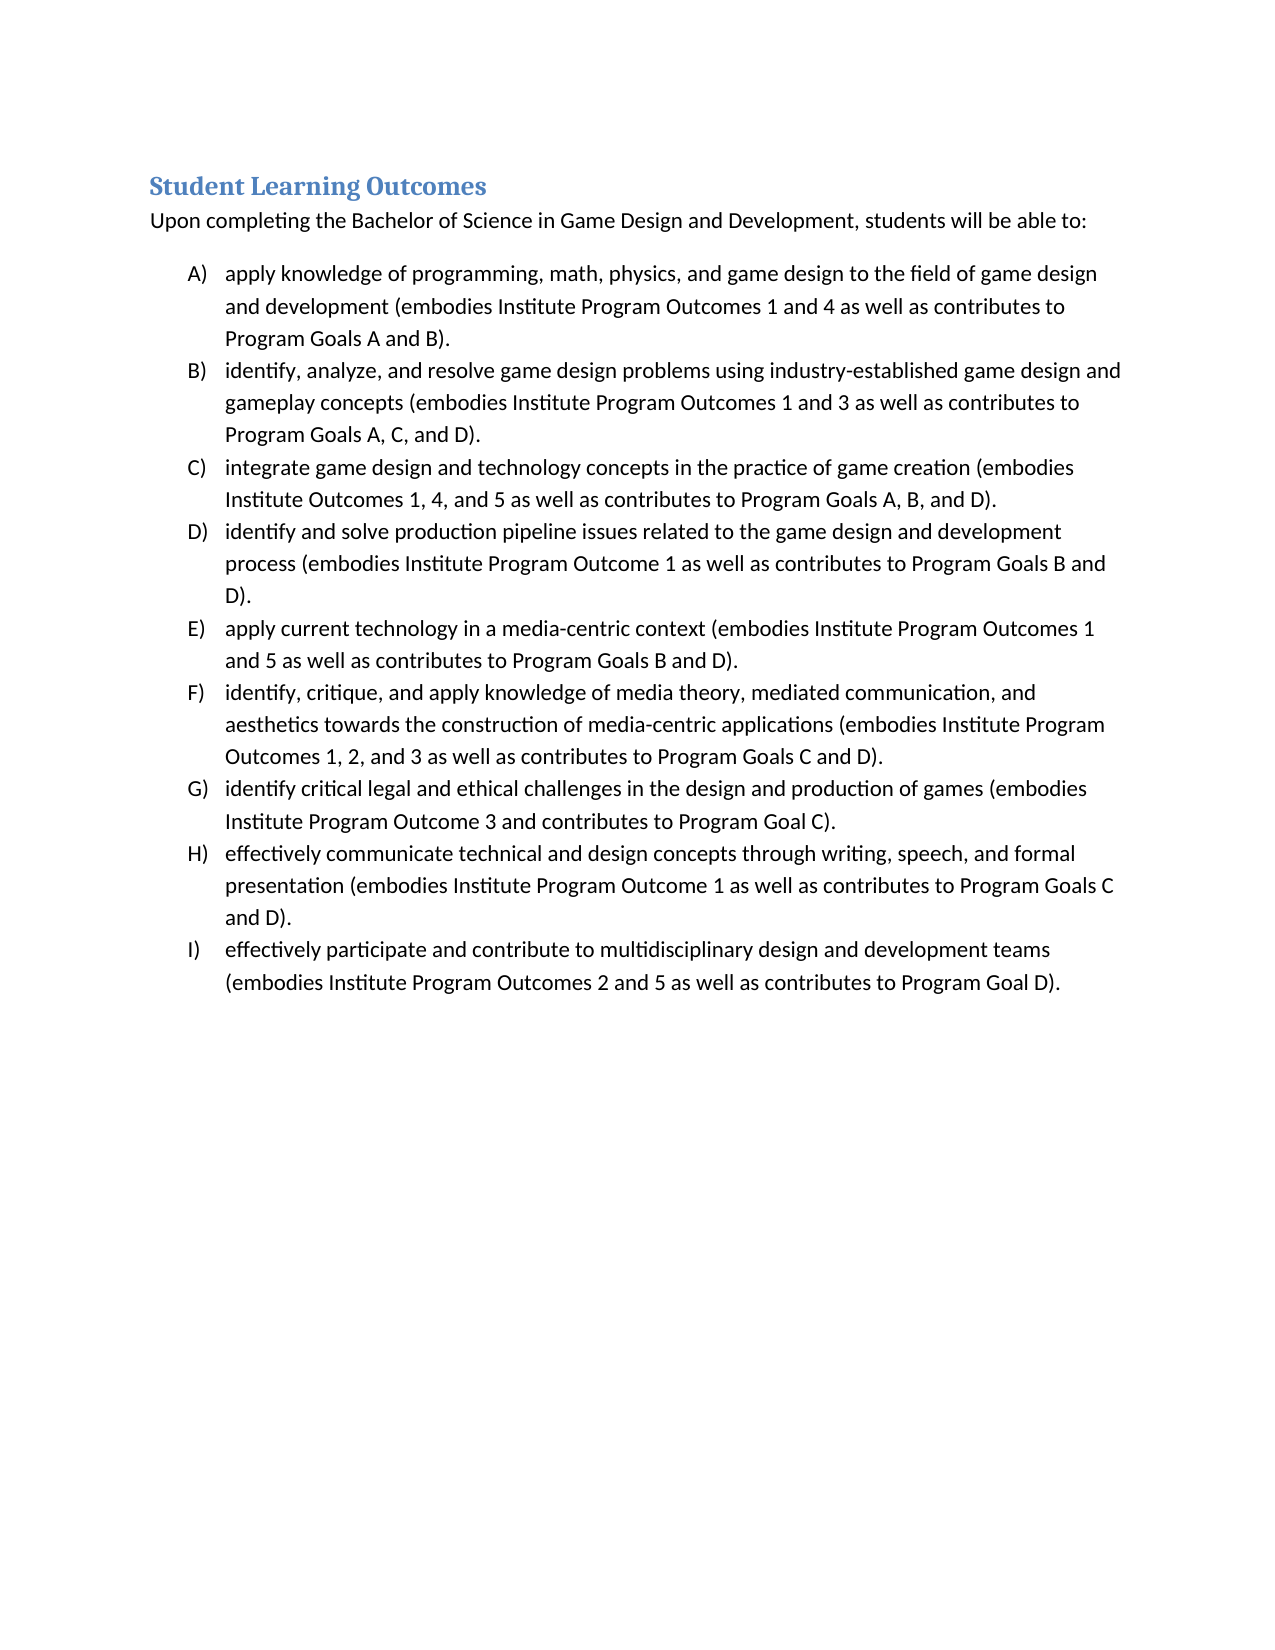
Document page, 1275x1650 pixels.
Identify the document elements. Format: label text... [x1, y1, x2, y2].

list integrate game design and technology concepts in the practice of game creation (embodies Institute Outcomes 1, 4, and 5 as well as contributes to Program Goals A, B, and D). [187, 453, 1125, 513]
list apply current technology in a media-centric context (embodies Institute Program Outcomes 1 and 5 as well as contributes to Program Goals B and D). [187, 614, 1125, 674]
text Upon completing the Bachelor of Science in Game Design and Development, students will be able to: [150, 207, 1125, 234]
list identify, analyze, and resolve game design problems using industry-established game design and gameplay concepts (embodies Institute Program Outcomes 1 and 3 as well as contributes to Program Goals A, C, and D). [187, 356, 1125, 448]
subtitle Student Learning Outcomes [150, 171, 1125, 202]
list effectively communicate technical and design concepts through writing, speech, and formal presentation (embodies Institute Program Outcome 1 as well as contributes to Program Goals C and D). [187, 839, 1125, 931]
list identify critical legal and ethical challenges in the design and production of games (embodies Institute Program Outcome 3 and contributes to Program Goal C). [187, 774, 1125, 835]
list apply knowledge of programming, math, physics, and game design to the field of game design and development (embodies Institute Program Outcomes 1 and 4 as well as contributes to Program Goals A and B). [187, 259, 1125, 352]
list identify, critique, and apply knowledge of media theory, mediated communication, and aesthetics towards the construction of media-centric applications (embodies Institute Program Outcomes 1, 2, and 3 as well as contributes to Program Goals C and D). [187, 678, 1125, 770]
list identify and solve production pipeline issues related to the game design and development process (embodies Institute Program Outcome 1 as well as contributes to Program Goals B and D). [187, 517, 1125, 609]
list effectively participate and contribute to multidisciplinary design and development teams (embodies Institute Program Outcomes 2 and 5 as well as contributes to Program Goal D). [187, 936, 1125, 996]
